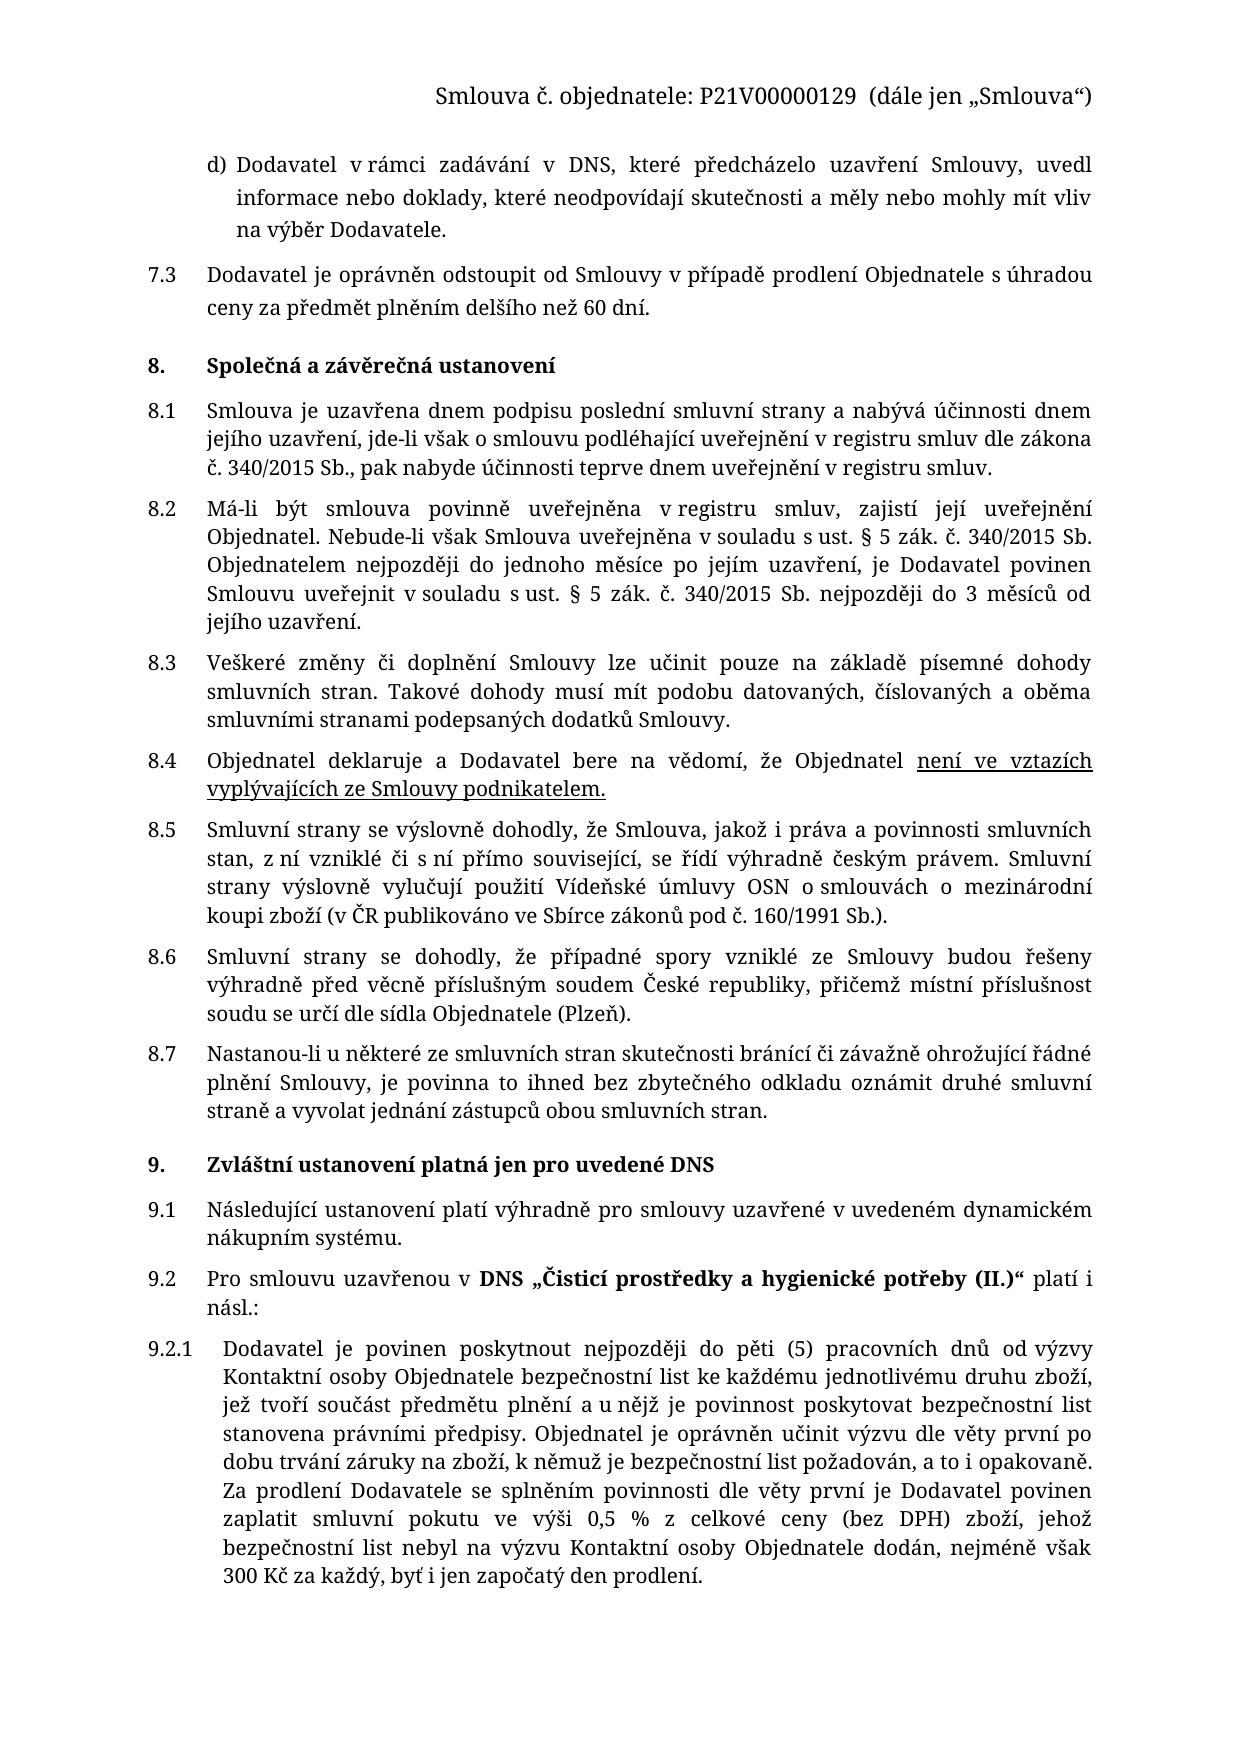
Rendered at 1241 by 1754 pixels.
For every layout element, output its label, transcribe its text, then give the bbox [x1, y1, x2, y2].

list Zvláštní ustanovení platná jen pro uvedené DNS [148, 1150, 1093, 1178]
list Následující ustanovení platí výhradně pro smlouvy uzavřené v uvedeném dynamickém nákupním systému. [148, 1195, 1093, 1252]
list Smluvní strany se výslovně dohodly, že Smlouva, jakož i práva a povinnosti smluvních stan, z ní vzniklé či s ní přímo související, se řídí výhradně českým právem. Smluvní strany výslovně vylučují použití Vídeňské úmluvy OSN o smlouvách o mezinárodní koupi zboží (v ČR publikováno ve Sbírce zákonů pod č. 160/1991 Sb.). [148, 816, 1093, 929]
list Dodavatel v rámci zadávání v DNS, které předcházelo uzavření Smlouvy, uvedl informace nebo doklady, které neodpovídají skutečnosti a měly nebo mohly mít vliv na výběr Dodavatele. [207, 150, 1093, 244]
list Smluvní strany se dohodly, že případné spory vzniklé ze Smlouvy budou řešeny výhradně před věcně příslušným soudem České republiky, přičemž místní příslušnost soudu se určí dle sídla Objednatele (Plzeň). [148, 942, 1093, 1027]
list Dodavatel je povinen poskytnout nejpozději do pěti (5) pracovních dnů od výzvy Kontaktní osoby Objednatele bezpečnostní list ke každému jednotlivému druhu zboží, jež tvoří součást předmětu plnění a u nějž je povinnost poskytovat bezpečnostní list stanovena právními předpisy. Objednatel je oprávněn učinit výzvu dle věty první po dobu trvání záruky na zboží, k němuž je bezpečnostní list požadován, a to i opakovaně. Za prodlení Dodavatele se splněním povinnosti dle věty první je Dodavatel povinen zaplatit smluvní pokutu ve výši 0,5 % z celkové ceny (bez DPH) zboží, jehož bezpečnostní list nebyl na výzvu Kontaktní osoby Objednatele dodán, nejméně však 300 Kč za každý, byť i jen započatý den prodlení. [148, 1334, 1093, 1590]
list Společná a závěrečná ustanovení [148, 351, 1093, 379]
list Veškeré změny či doplnění Smlouvy lze učinit pouze na základě písemné dohody smluvních stran. Takové dohody musí mít podobu datovaných, číslovaných a oběma smluvními stranami podepsaných dodatků Smlouvy. [148, 648, 1093, 734]
list Smlouva je uzavřena dnem podpisu poslední smluvní strany a nabývá účinnosti dnem jejího uzavření, jde-li však o smlouvu podléhající uveřejnění v registru smluv dle zákona č. 340/2015 Sb., pak nabyde účinnosti teprve dnem uveřejnění v registru smluv. [148, 396, 1093, 481]
list Dodavatel je oprávněn odstoupit od Smlouvy v případě prodlení Objednatele s úhradou ceny za předmět plněním delšího než 60 dní. [148, 261, 1093, 322]
list Nastanou-li u některé ze smluvních stran skutečnosti bránící či závažně ohrožující řádné plnění Smlouvy, je povinna to ihned bez zbytečného odkladu oznámit druhé smluvní straně a vyvolat jednání zástupců obou smluvních stran. [148, 1039, 1093, 1125]
list Má-li být smlouva povinně uveřejněna v registru smluv, zajistí její uveřejnění Objednatel. Nebude-li však Smlouva uveřejněna v souladu s ust. § 5 zák. č. 340/2015 Sb. Objednatelem nejpozději do jednoho měsíce po jejím uzavření, je Dodavatel povinen Smlouvu uveřejnit v souladu s ust. § 5 zák. č. 340/2015 Sb. nejpozději do 3 měsíců od jejího uzavření. [148, 494, 1093, 636]
list Objednatel deklaruje a Dodavatel bere na vědomí, že Objednatel není ve vztazích vyplývajících ze Smlouvy podnikatelem. [148, 746, 1093, 803]
list Pro smlouvu uzavřenou v DNS „Čisticí prostředky a hygienické potřeby (II.)“ platí i násl.: [148, 1264, 1093, 1321]
